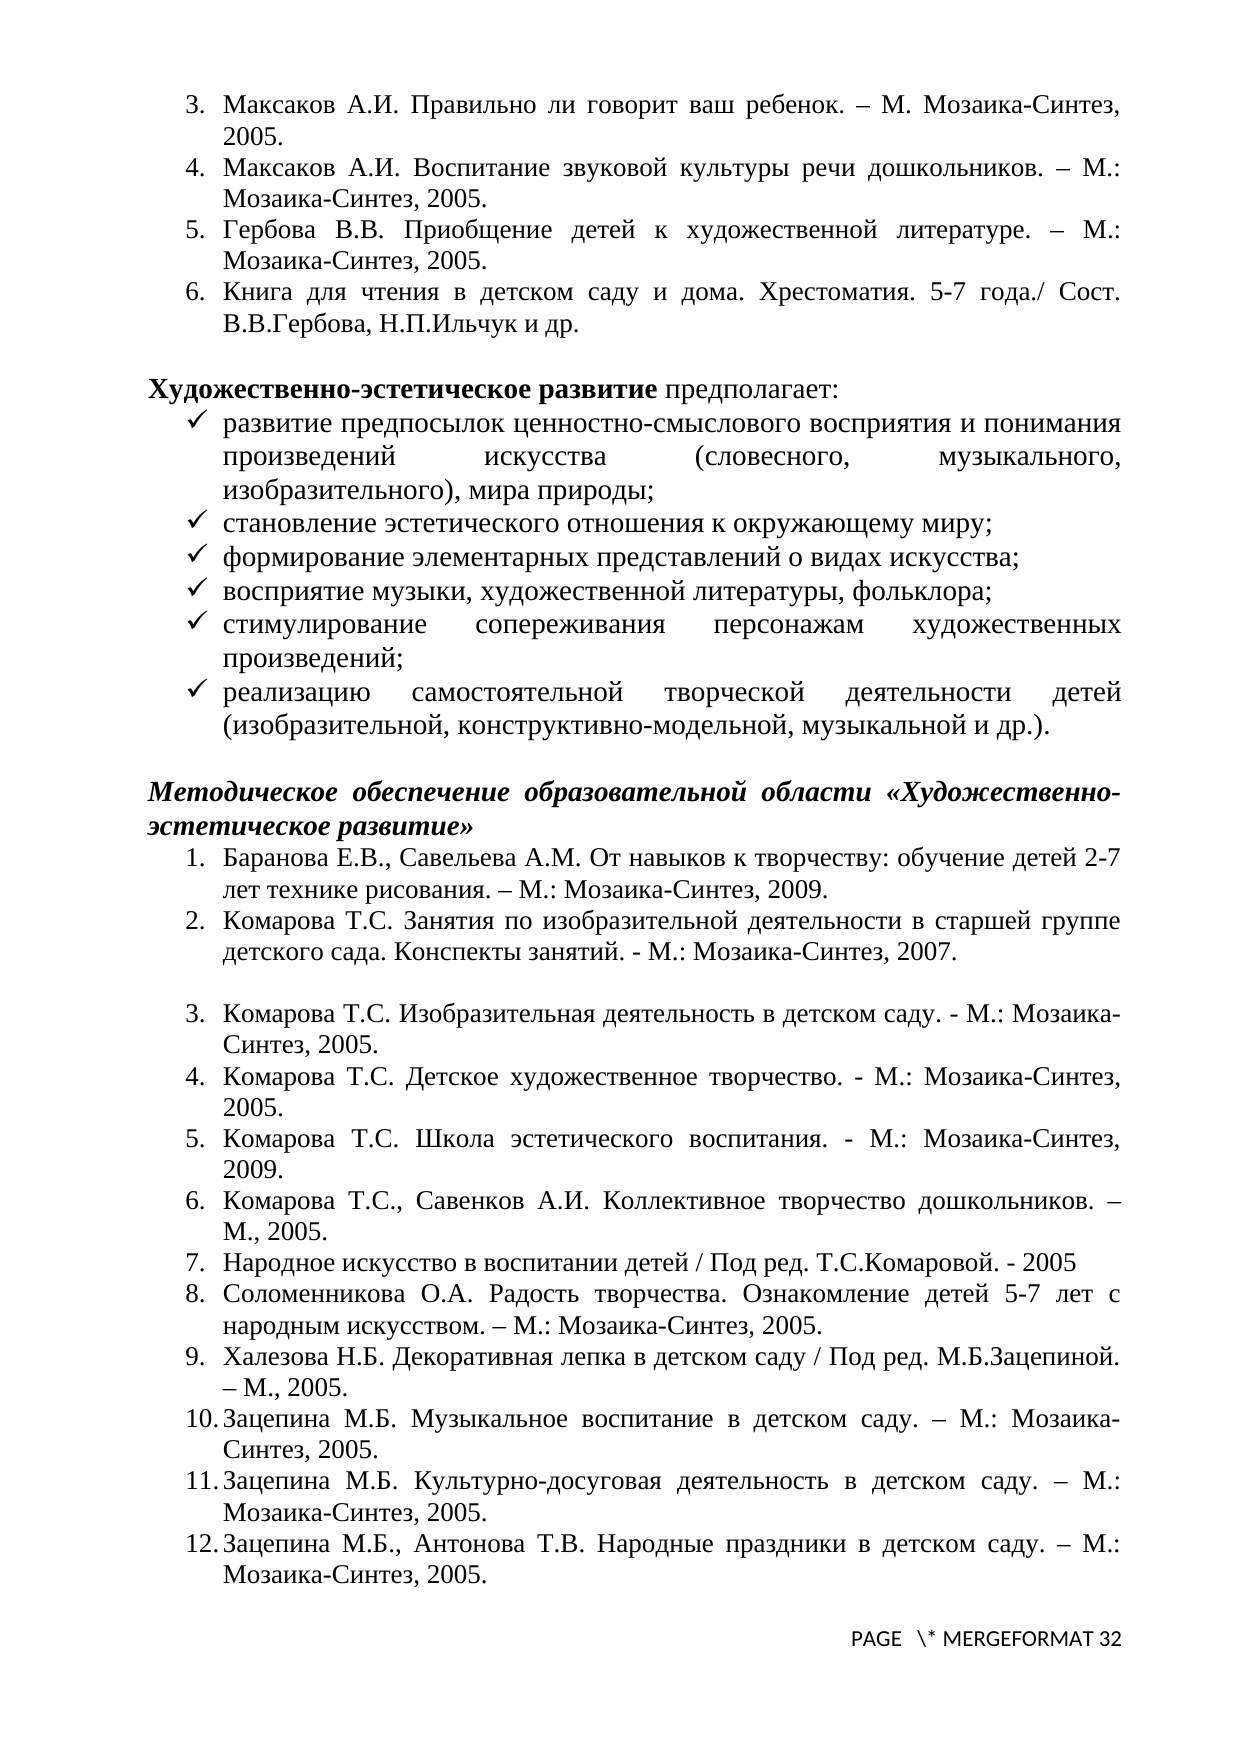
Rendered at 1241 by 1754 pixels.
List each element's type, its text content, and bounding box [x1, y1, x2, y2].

list Комарова Т.С. Занятия по изобразительной деятельности в старшей группе детского сада. Конспекты занятий. - М.: Мозаика-Синтез, 2007. [185, 904, 1122, 966]
list восприятие музыки, художественной литературы, фольклора; [185, 573, 1122, 607]
list Максаков А.И. Воспитание звуковой культуры речи дошкольников. – М.: Мозаика-Синтез, 2005. [185, 151, 1122, 213]
list становление эстетического отношения к окружающему миру; [185, 506, 1122, 539]
list формирование элементарных представлений о видах искусства; [185, 539, 1122, 573]
list Народное искусство в воспитании детей / Под ред. Т.С.Комаровой. - 2005 [185, 1246, 1122, 1278]
list стимулирование сопереживания персонажам художественных произведений; [185, 607, 1122, 674]
list Книга для чтения в детском саду и дома. Хрестоматия. 5-7 года./ Сост. В.В.Гербова, Н.П.Ильчук и др. [185, 276, 1122, 338]
text Методическое обеспечение образовательной области «Художественно-эстетическое развитие» [148, 774, 1122, 842]
list Гербова В.В. Приобщение детей к художественной литературе. – М.: Мозаика-Синтез, 2005. [185, 213, 1122, 276]
list реализацию самостоятельной творческой деятельности детей (изобразительной, конструктивно-модельной, музыкальной и др.). [185, 674, 1122, 741]
list Зацепина М.Б. Музыкальное воспитание в детском саду. – М.: Мозаика-Синтез, 2005. [185, 1402, 1122, 1464]
list Комарова Т.С., Савенков А.И. Коллективное творчество дошкольников. – М., 2005. [185, 1184, 1122, 1246]
list развитие предпосылок ценностно-смыслового восприятия и понимания произведений искусства (словесного, музыкального, изобразительного), мира природы; [185, 405, 1122, 506]
list Максаков А.И. Правильно ли говорит ваш ребенок. – М. Мозаика-Синтез, 2005. [185, 89, 1122, 151]
list Комарова Т.С. Изобразительная деятельность в детском саду. - М.: Мозаика-Синтез, 2005. [185, 997, 1122, 1059]
list Комарова Т.С. Школа эстетического воспитания. - М.: Мозаика-Синтез, 2009. [185, 1122, 1122, 1184]
list Халезова Н.Б. Декоративная лепка в детском саду / Под ред. М.Б.Зацепиной. – М., 2005. [185, 1340, 1122, 1402]
list Соломенникова О.А. Радость творчества. Ознакомление детей 5-7 лет с народным искусством. – М.: Мозаика-Синтез, 2005. [185, 1278, 1122, 1340]
list Комарова Т.С. Детское художественное творчество. - М.: Мозаика-Синтез, 2005. [185, 1059, 1122, 1122]
list Зацепина М.Б., Антонова Т.В. Народные праздники в детском саду. – М.: Мозаика-Синтез, 2005. [185, 1527, 1122, 1589]
list Баранова Е.В., Савельева А.М. От навыков к творчеству: обучение детей 2-7 лет технике рисования. – М.: Мозаика-Синтез, 2009. [185, 842, 1122, 904]
text Художественно-эстетическое развитие предполагает: [148, 371, 1122, 405]
list Зацепина М.Б. Культурно-досуговая деятельность в детском саду. – М.: Мозаика-Синтез, 2005. [185, 1464, 1122, 1527]
